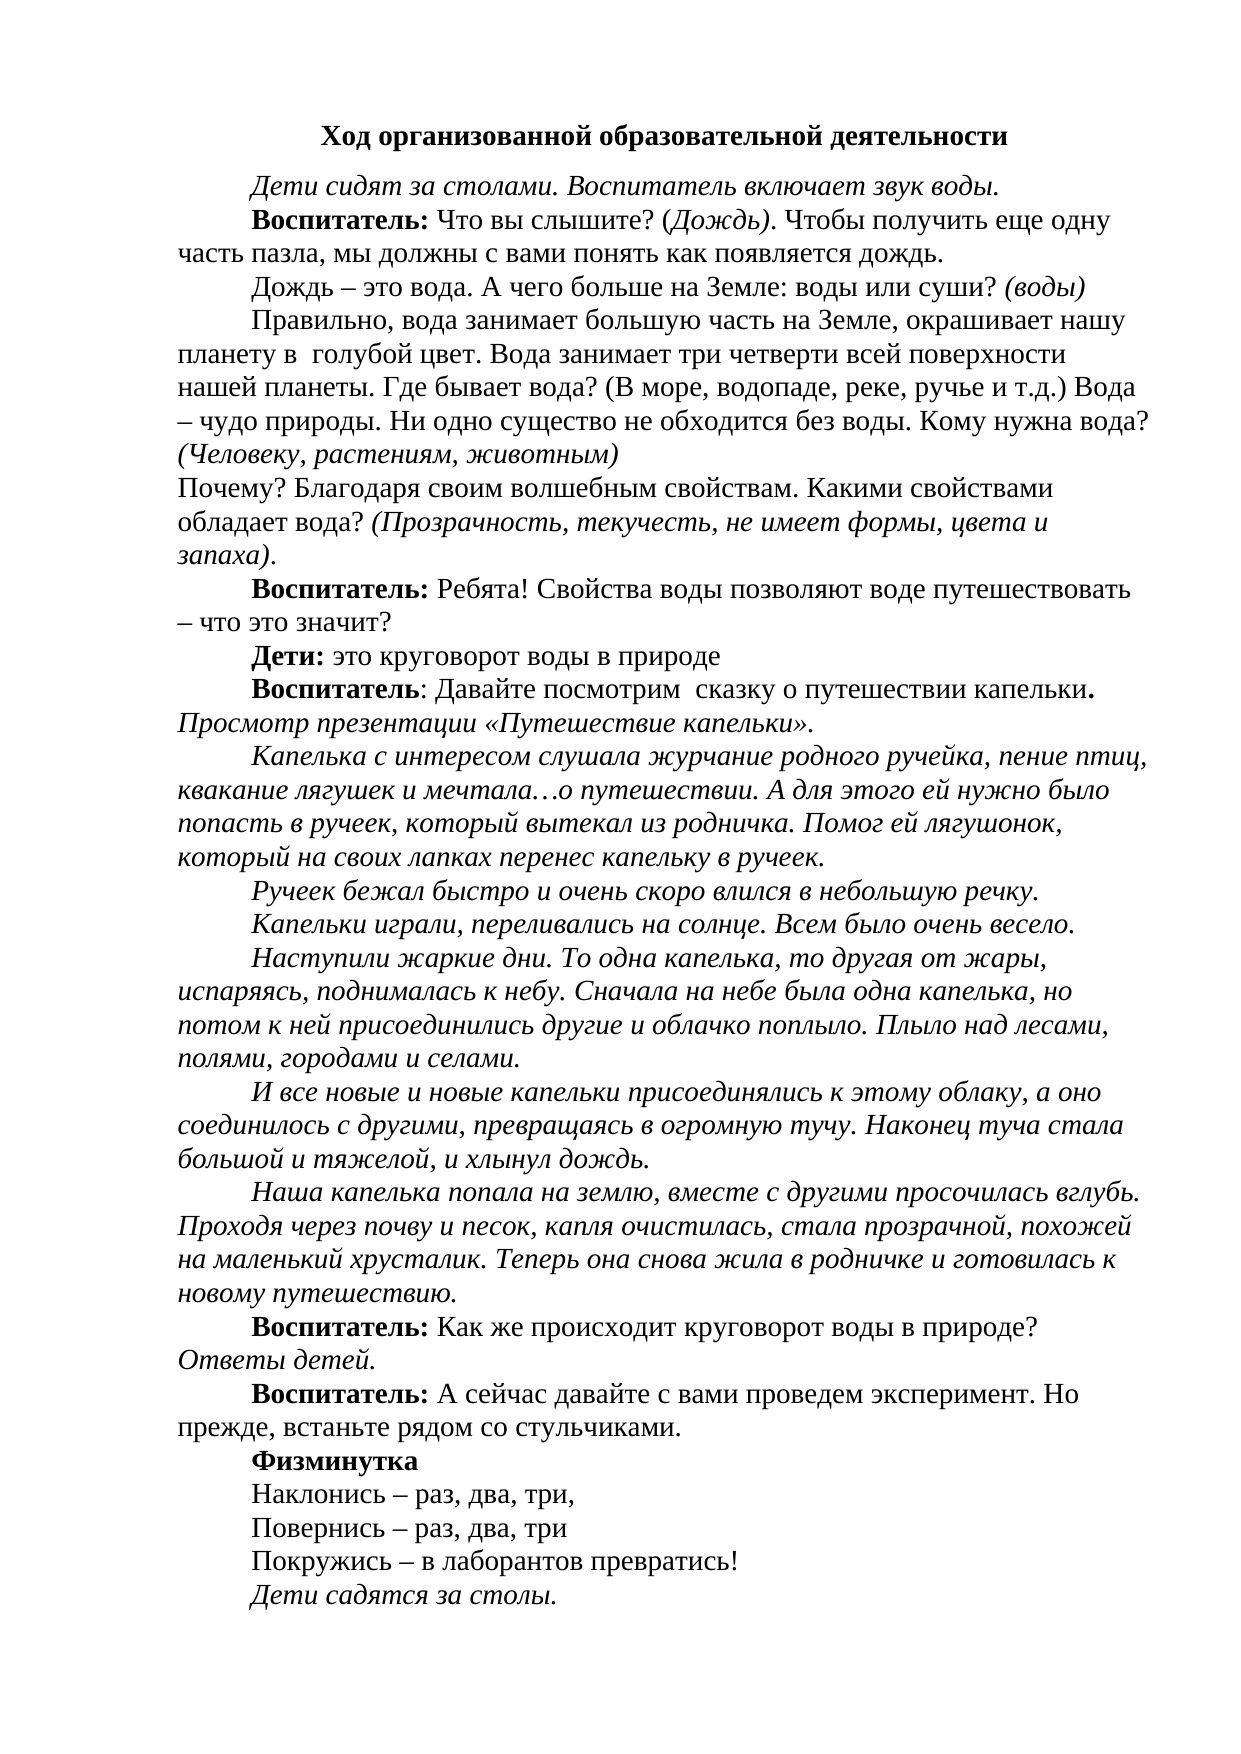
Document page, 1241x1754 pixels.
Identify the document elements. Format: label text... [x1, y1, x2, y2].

text Повернись – раз, два, три [177, 1510, 1152, 1543]
text Правильно, вода занимает большую часть на Земле, окрашивает нашу планету в голубой цвет. Вода занимает три четверти всей поверхности нашей планеты. Где бывает вода? (В море, водопаде, реке, ручье и т.д.) Вода – чудо природы. Ни одно существо не обходится без воды. Кому нужна вода? (Человеку, растениям, животным) Почему? Благодаря своим волшебным свойствам. Какими свойствами обладает вода? (Прозрачность, текучесть, не имеет формы, цвета и запаха). [177, 302, 1152, 571]
text Ручеек бежал быстро и очень скоро влился в небольшую речку. [177, 873, 1152, 906]
text Капелька с интересом слушала журчание родного ручейка, пение птиц, квакание лягушек и мечтала…о путешествии. А для этого ей нужно было попасть в ручеек, который вытекал из родничка. Помог ей лягушонок, который на своих лапках перенес капельку в ручеек. [177, 738, 1152, 873]
text Воспитатель: Что вы слышите? (Дождь). Чтобы получить еще одну часть пазла, мы должны с вами понять как появляется дождь. [177, 202, 1152, 269]
text Дети сидят за столами. Воспитатель включает звук воды. [177, 168, 1152, 202]
text Физминутка [177, 1443, 1152, 1476]
text Воспитатель: Как же происходит круговорот воды в природе? Ответы детей. [177, 1309, 1152, 1376]
text Наступили жаркие дни. То одна капелька, то другая от жары, испаряясь, поднималась к небу. Сначала на небе была одна капелька, но потом к ней присоединились другие и облачко поплыло. Плыло над лесами, полями, городами и селами. [177, 940, 1152, 1074]
text Воспитатель: Ребята! Свойства воды позволяют воде путешествовать – что это значит? [177, 571, 1152, 638]
text Ход организованной образовательной деятельности [177, 118, 1152, 152]
text Покружись – в лаборантов превратись! [177, 1543, 1152, 1577]
text Наша капелька попала на землю, вместе с другими просочилась вглубь. Проходя через почву и песок, капля очистилась, стала прозрачной, похожей на маленький хрусталик. Теперь она снова жила в родничке и готовилась к новому путешествию. [177, 1174, 1152, 1309]
text Наклонись – раз, два, три, [177, 1476, 1152, 1510]
text Дождь – это вода. А чего больше на Земле: воды или суши? (воды) [177, 269, 1152, 302]
text Воспитатель: Давайте посмотрим сказку о путешествии капельки. Просмотр презентации «Путешествие капельки». [177, 671, 1152, 738]
text Воспитатель: А сейчас давайте с вами проведем эксперимент. Но прежде, встаньте рядом со стульчиками. [177, 1376, 1152, 1443]
text Дети садятся за столы. [177, 1577, 1152, 1611]
text Капельки играли, переливались на солнце. Всем было очень весело. [177, 906, 1152, 940]
text Дети: это круговорот воды в природе [177, 638, 1152, 671]
text И все новые и новые капельки присоединялись к этому облаку, а оно соединилось с другими, превращаясь в огромную тучу. Наконец туча стала большой и тяжелой, и хлынул дождь. [177, 1074, 1152, 1174]
